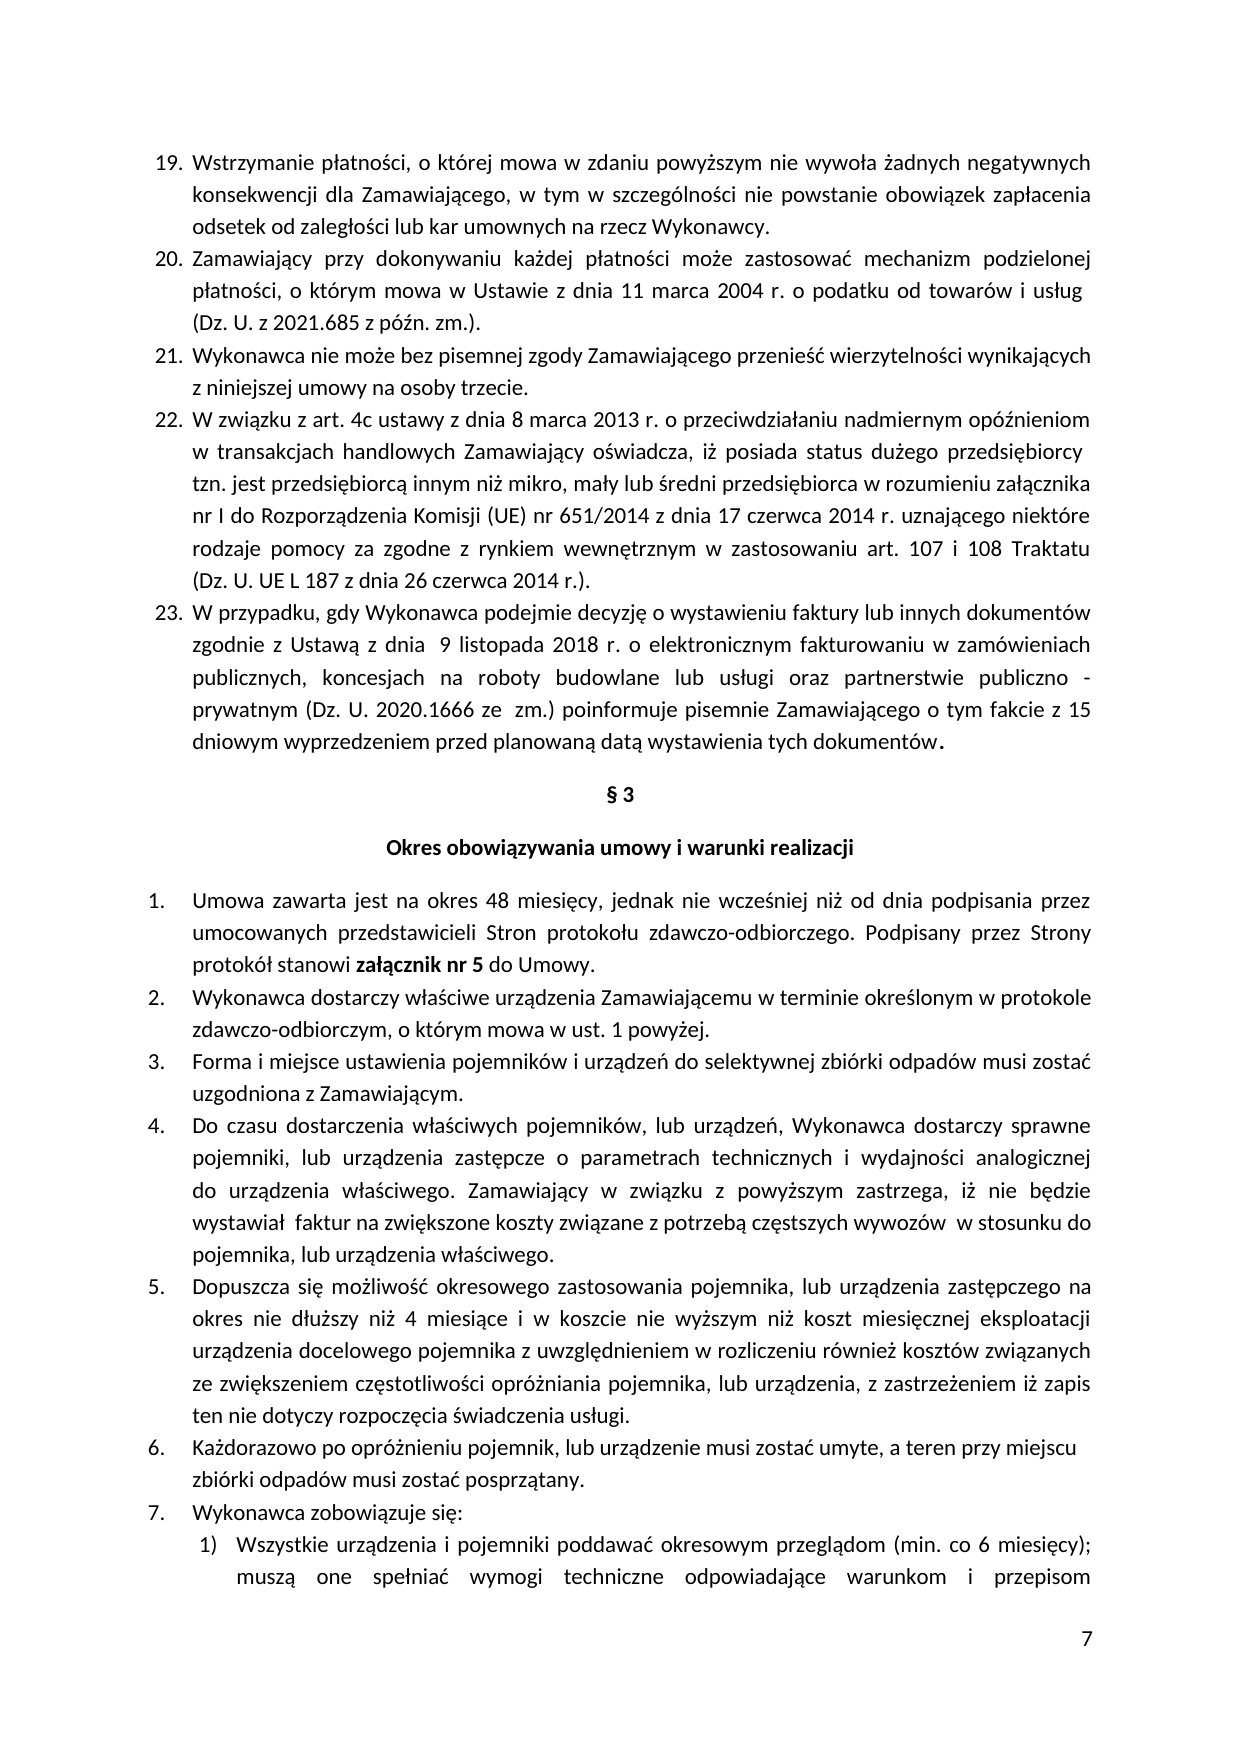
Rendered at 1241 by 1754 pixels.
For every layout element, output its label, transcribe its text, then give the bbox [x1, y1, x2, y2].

list Umowa zawarta jest na okres 48 miesięcy, jednak nie wcześniej niż od dnia podpisania przez umocowanych przedstawicieli Stron protokołu zdawczo-odbiorczego. Podpisany przez Strony protokół stanowi załącznik nr 5 do Umowy. [148, 886, 1093, 978]
list Wykonawca nie może bez pisemnej zgody Zamawiającego przenieść wierzytelności wynikających z niniejszej umowy na osoby trzecie. [154, 341, 1093, 401]
text Okres obowiązywania umowy i warunki realizacji [148, 833, 1093, 861]
list Każdorazowo po opróżnieniu pojemnik, lub urządzenie musi zostać umyte, a teren przy miejscu zbiórki odpadów musi zostać posprzątany. [148, 1433, 1093, 1493]
list Dopuszcza się możliwość okresowego zastosowania pojemnika, lub urządzenia zastępczego na okres nie dłuższy niż 4 miesiące i w koszcie nie wyższym niż koszt miesięcznej eksploatacji urządzenia docelowego pojemnika z uwzględnieniem w rozliczeniu również kosztów związanych ze zwiększeniem częstotliwości opróżniania pojemnika, lub urządzenia, z zastrzeżeniem iż zapis ten nie dotyczy rozpoczęcia świadczenia usługi. [148, 1272, 1093, 1429]
list Zamawiający przy dokonywaniu każdej płatności może zastosować mechanizm podzielonej płatności, o którym mowa w Ustawie z dnia 11 marca 2004 r. o podatku od towarów i usług (Dz. U. z 2021.685 z późn. zm.). [154, 244, 1093, 337]
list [199, 1530, 1093, 1590]
list Wykonawca dostarczy właściwe urządzenia Zamawiającemu w terminie określonym w protokole zdawczo-odbiorczym, o którym mowa w ust. 1 powyżej. [148, 983, 1093, 1043]
text § 3 [148, 780, 1093, 808]
list Wykonawca zobowiązuje się: [148, 1498, 1093, 1526]
list Forma i miejsce ustawienia pojemników i urządzeń do selektywnej zbiórki odpadów musi zostać uzgodniona z Zamawiającym. [148, 1047, 1093, 1107]
list Wstrzymanie płatności, o której mowa w zdaniu powyższym nie wywoła żadnych negatywnych konsekwencji dla Zamawiającego, w tym w szczególności nie powstanie obowiązek zapłacenia odsetek od zaległości lub kar umownych na rzecz Wykonawcy. [154, 148, 1093, 240]
list Do czasu dostarczenia właściwych pojemników, lub urządzeń, Wykonawca dostarczy sprawne pojemniki, lub urządzenia zastępcze o parametrach technicznych i wydajności analogicznej do urządzenia właściwego. Zamawiający w związku z powyższym zastrzega, iż nie będzie wystawiał faktur na zwiększone koszty związane z potrzebą częstszych wywozów w stosunku do pojemnika, lub urządzenia właściwego. [148, 1111, 1093, 1268]
list W związku z art. 4c ustawy z dnia 8 marca 2013 r. o przeciwdziałaniu nadmiernym opóźnieniom w transakcjach handlowych Zamawiający oświadcza, iż posiada status dużego przedsiębiorcy tzn. jest przedsiębiorcą innym niż mikro, mały lub średni przedsiębiorca w rozumieniu załącznika nr I do Rozporządzenia Komisji (UE) nr 651/2014 z dnia 17 czerwca 2014 r. uznającego niektóre rodzaje pomocy za zgodne z rynkiem wewnętrznym w zastosowaniu art. 107 i 108 Traktatu (Dz. U. UE L 187 z dnia 26 czerwca 2014 r.). [154, 405, 1093, 594]
list W przypadku, gdy Wykonawca podejmie decyzję o wystawieniu faktury lub innych dokumentów zgodnie z Ustawą z dnia 9 listopada 2018 r. o elektronicznym fakturowaniu w zamówieniach publicznych, koncesjach na roboty budowlane lub usługi oraz partnerstwie publiczno - prywatnym (Dz. U. 2020.1666 ze zm.) poinformuje pisemnie Zamawiającego o tym fakcie z 15 dniowym wyprzedzeniem przed planowaną datą wystawienia tych dokumentów. [154, 598, 1093, 755]
